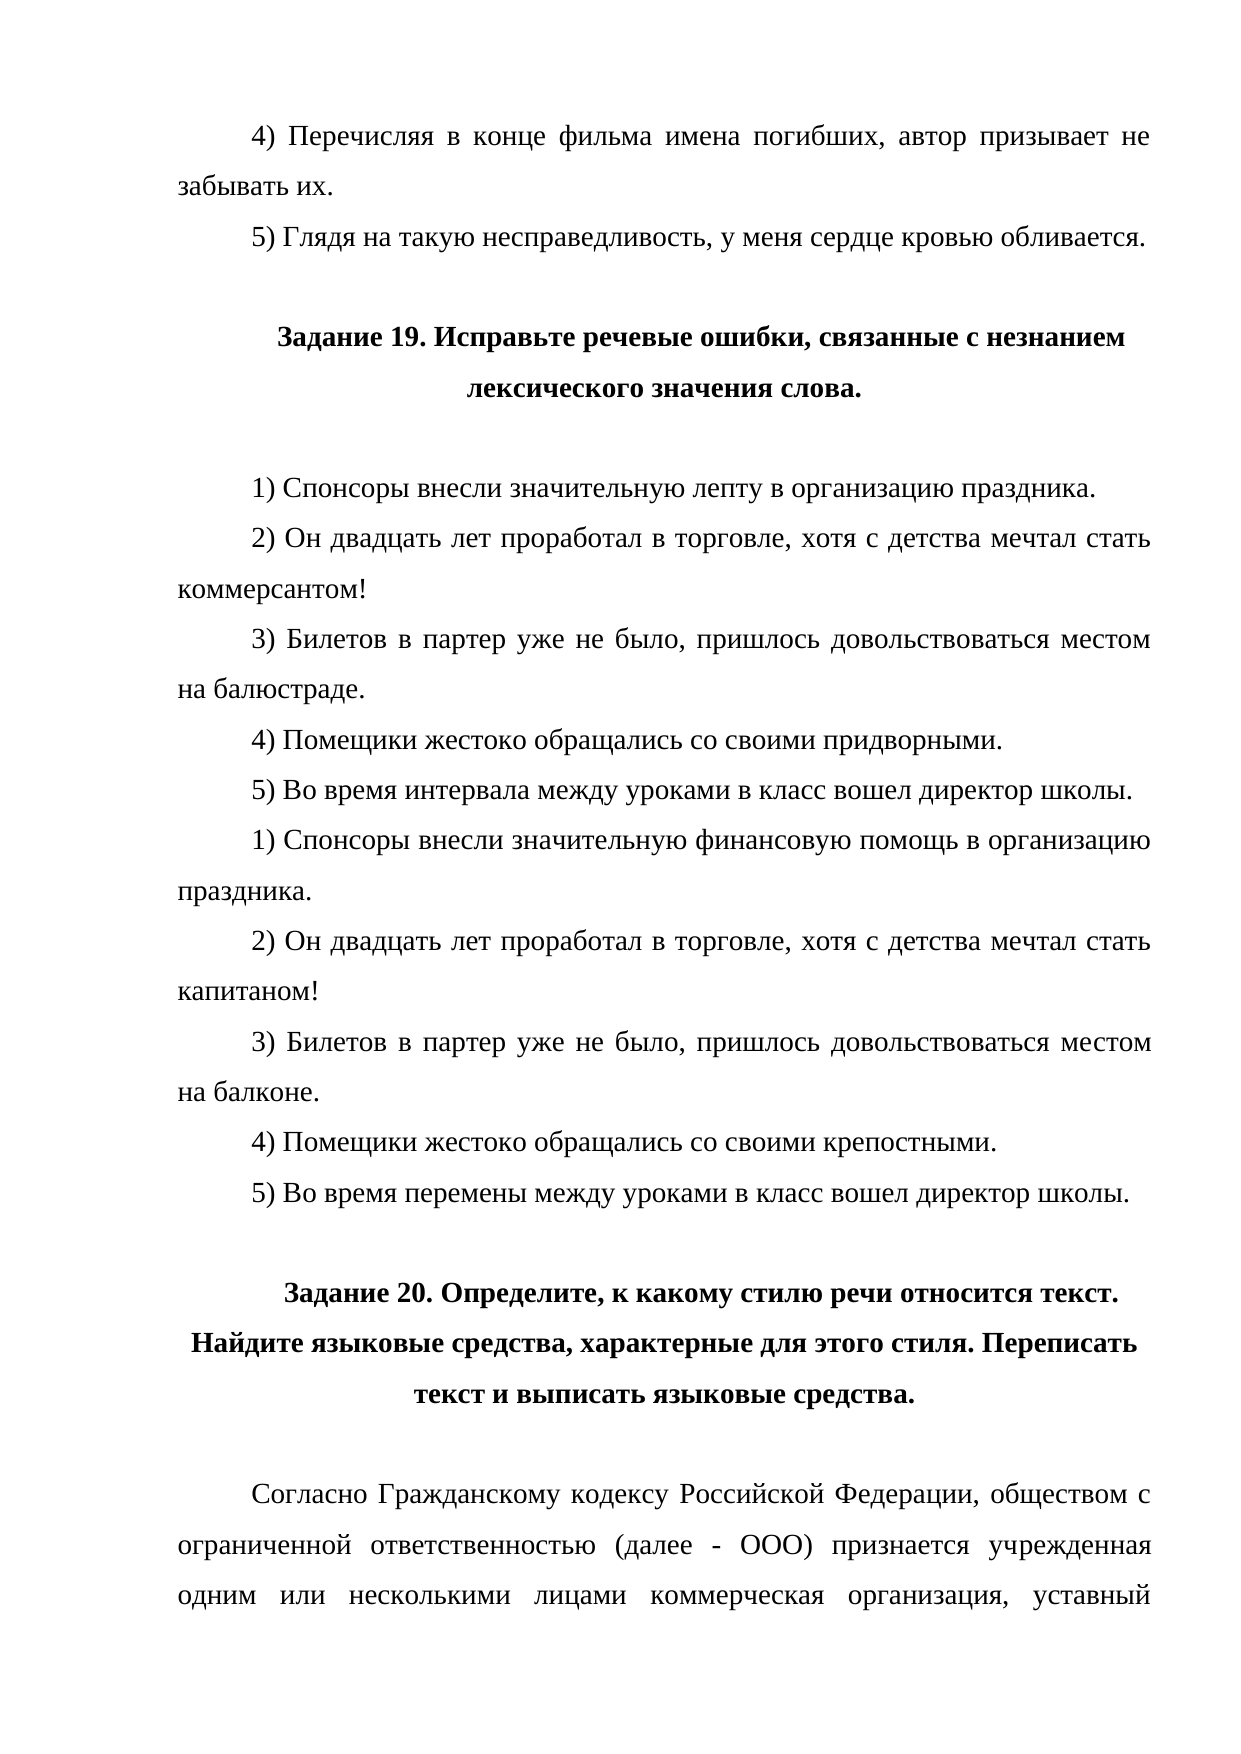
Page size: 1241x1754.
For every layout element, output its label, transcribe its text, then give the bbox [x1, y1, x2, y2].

text 5) Во время перемены между уроками в класс вошел директор школы. [177, 1175, 1152, 1208]
text 2) Он двадцать лет проработал в торговле, хотя с детства мечтал стать капитаном! [177, 923, 1152, 1007]
text 3) Билетов в партер уже не было, пришлось довольствоваться местом на балюстраде. [177, 621, 1152, 705]
text 4) Помещики жестоко обращались со своими крепостными. [177, 1124, 1152, 1158]
text Задание 19. Исправьте речевые ошибки, связанные с незнанием лексического значения слова. [177, 319, 1152, 403]
text 3) Билетов в партер уже не было, пришлось довольствоваться местом на балконе. [177, 1024, 1152, 1108]
text 5) Глядя на такую несправедливость, у меня сердце кровью обливается. [177, 219, 1152, 252]
text Задание 20. Определите, к какому стилю речи относится текст. Найдите языковые средства, характерные для этого стиля. Переписать текст и выписать языковые средства. [177, 1275, 1152, 1409]
text 1) Спонсоры внесли значительную лепту в организацию праздника. [177, 470, 1152, 504]
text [177, 1477, 1152, 1611]
text 1) Спонсоры внесли значительную финансовую помощь в организацию праздника. [177, 822, 1152, 906]
text 5) Во время интервала между уроками в класс вошел директор школы. [177, 772, 1152, 806]
text 2) Он двадцать лет проработал в торговле, хотя с детства мечтал стать коммерсантом! [177, 521, 1152, 604]
text 4) Перечисляя в конце фильма имена погибших, автор призывает не забывать их. [177, 118, 1152, 202]
text 4) Помещики жестоко обращались со своими придворными. [177, 722, 1152, 755]
